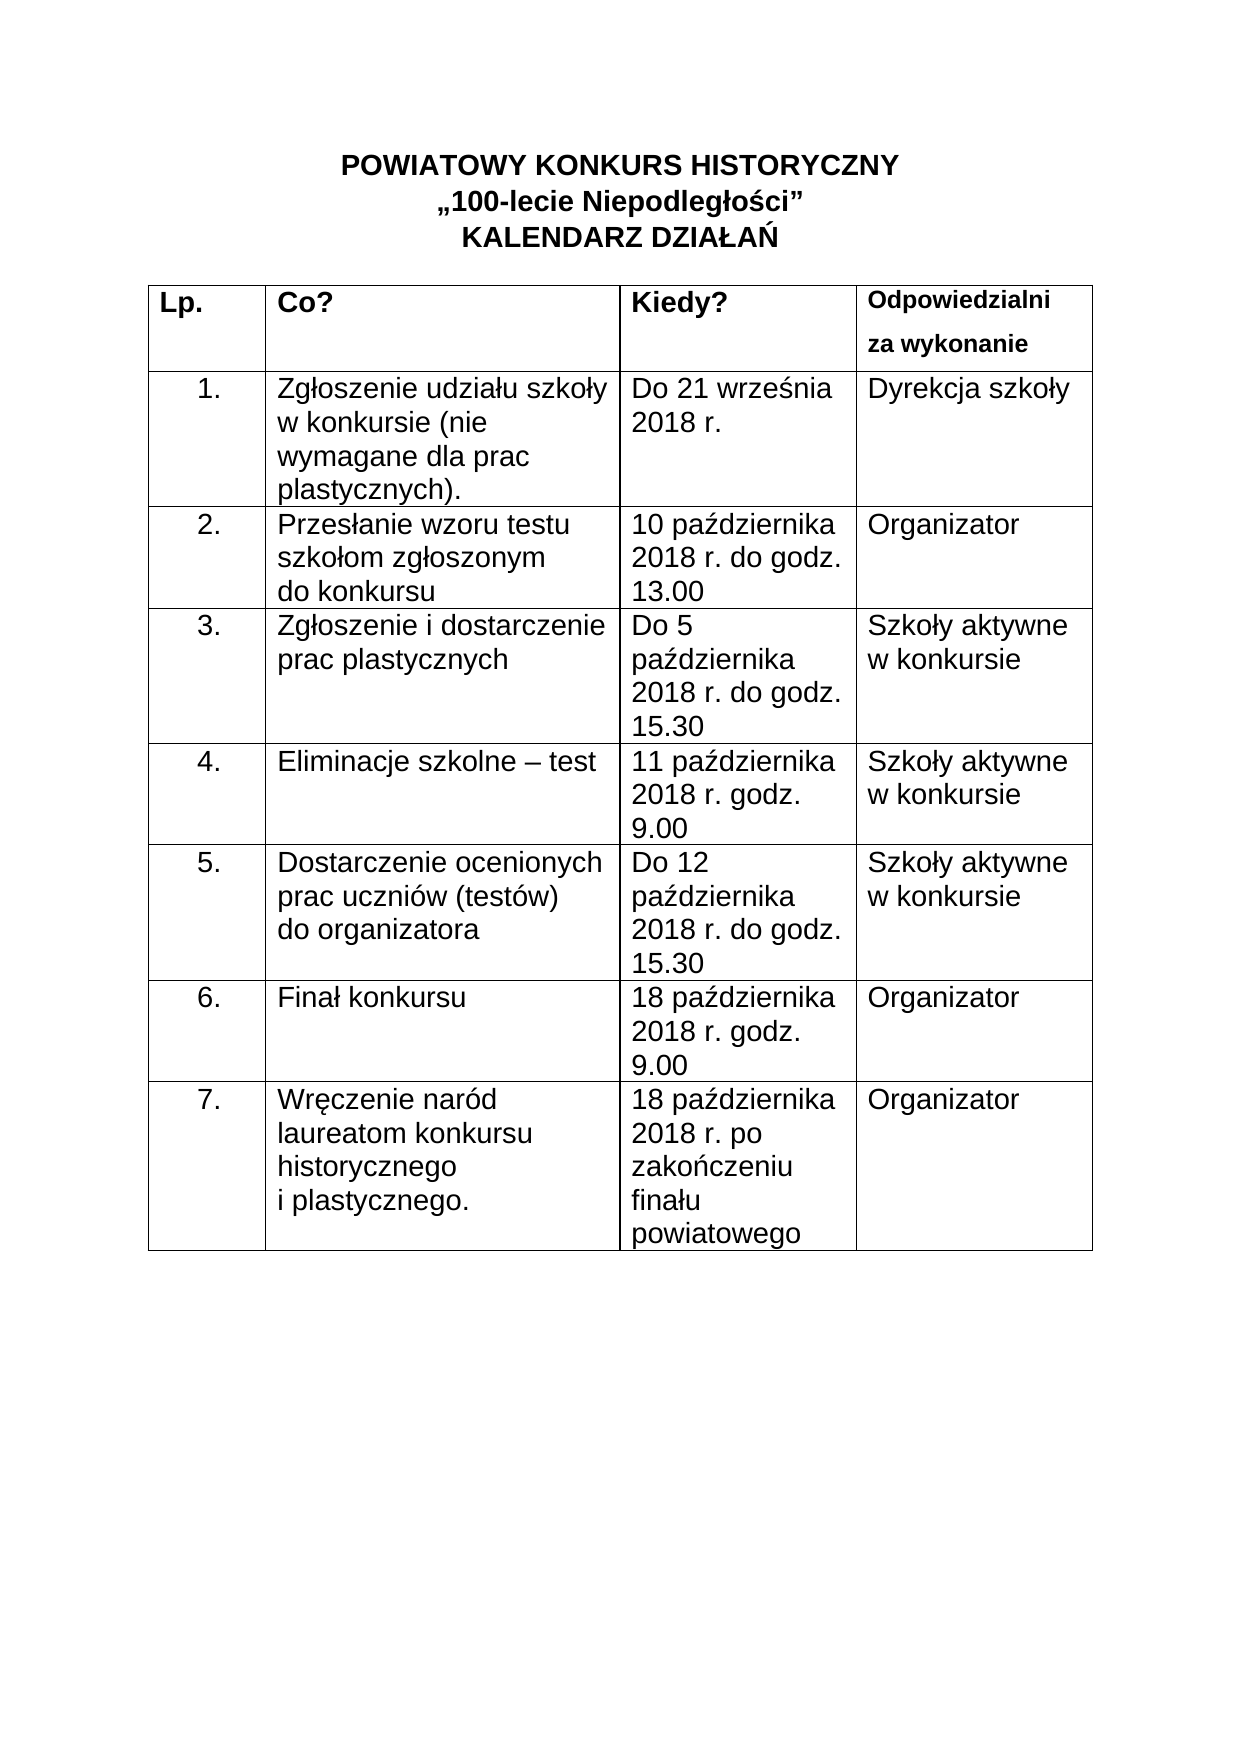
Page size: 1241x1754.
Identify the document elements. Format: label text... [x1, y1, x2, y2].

table_cell [149, 845, 265, 979]
table_cell 11 października 2018 r. godz. 9.00 [621, 744, 856, 844]
table_cell Organizator [857, 1082, 1092, 1250]
text „100-lecie Niepodległości” [148, 184, 1093, 217]
table_cell 18 października 2018 r. godz. 9.00 [621, 981, 856, 1081]
table_cell [149, 507, 265, 607]
table_cell Szkoły aktywne w konkursie [857, 609, 1092, 743]
table_cell [149, 609, 265, 743]
table_cell Organizator [857, 507, 1092, 607]
text POWIATOWY KONKURS HISTORYCZNY [148, 148, 1093, 181]
table_cell 10 października 2018 r. do godz. 13.00 [621, 507, 856, 607]
table_cell Dyrekcja szkoły [857, 372, 1092, 506]
table_cell Zgłoszenie udziału szkoły w konkursie (nie wymagane dla prac plastycznych). [266, 372, 619, 506]
table_cell Do 12 października 2018 r. do godz. 15.30 [621, 845, 856, 979]
table_cell Do 5 października 2018 r. do godz. 15.30 [621, 609, 856, 743]
table_cell [149, 981, 265, 1081]
table_cell Szkoły aktywne w konkursie [857, 845, 1092, 979]
table_cell Finał konkursu [266, 981, 619, 1081]
table_header Kiedy? [621, 286, 856, 371]
table_cell [149, 1082, 265, 1250]
table_cell Szkoły aktywne w konkursie [857, 744, 1092, 844]
text KALENDARZ DZIAŁAŃ [148, 220, 1093, 253]
table_cell 18 października 2018 r. po zakończeniu finału powiatowego [621, 1082, 856, 1250]
table_cell [149, 744, 265, 844]
table_header Odpowiedzialni za wykonanie [857, 286, 1092, 371]
table_cell Zgłoszenie i dostarczenie prac plastycznych [266, 609, 619, 743]
table_cell [149, 372, 265, 506]
table_cell Dostarczenie ocenionych prac uczniów (testów) do organizatora [266, 845, 619, 979]
table_cell Do 21 września 2018 r. [621, 372, 856, 506]
table_cell Wręczenie naród laureatom konkursu historycznego i plastycznego. [266, 1082, 619, 1250]
table_header Lp. [149, 286, 265, 371]
table_cell Przesłanie wzoru testu szkołom zgłoszonym do konkursu [266, 507, 619, 607]
table_cell Eliminacje szkolne – test [266, 744, 619, 844]
table_header Co? [266, 286, 619, 371]
table_cell Organizator [857, 981, 1092, 1081]
